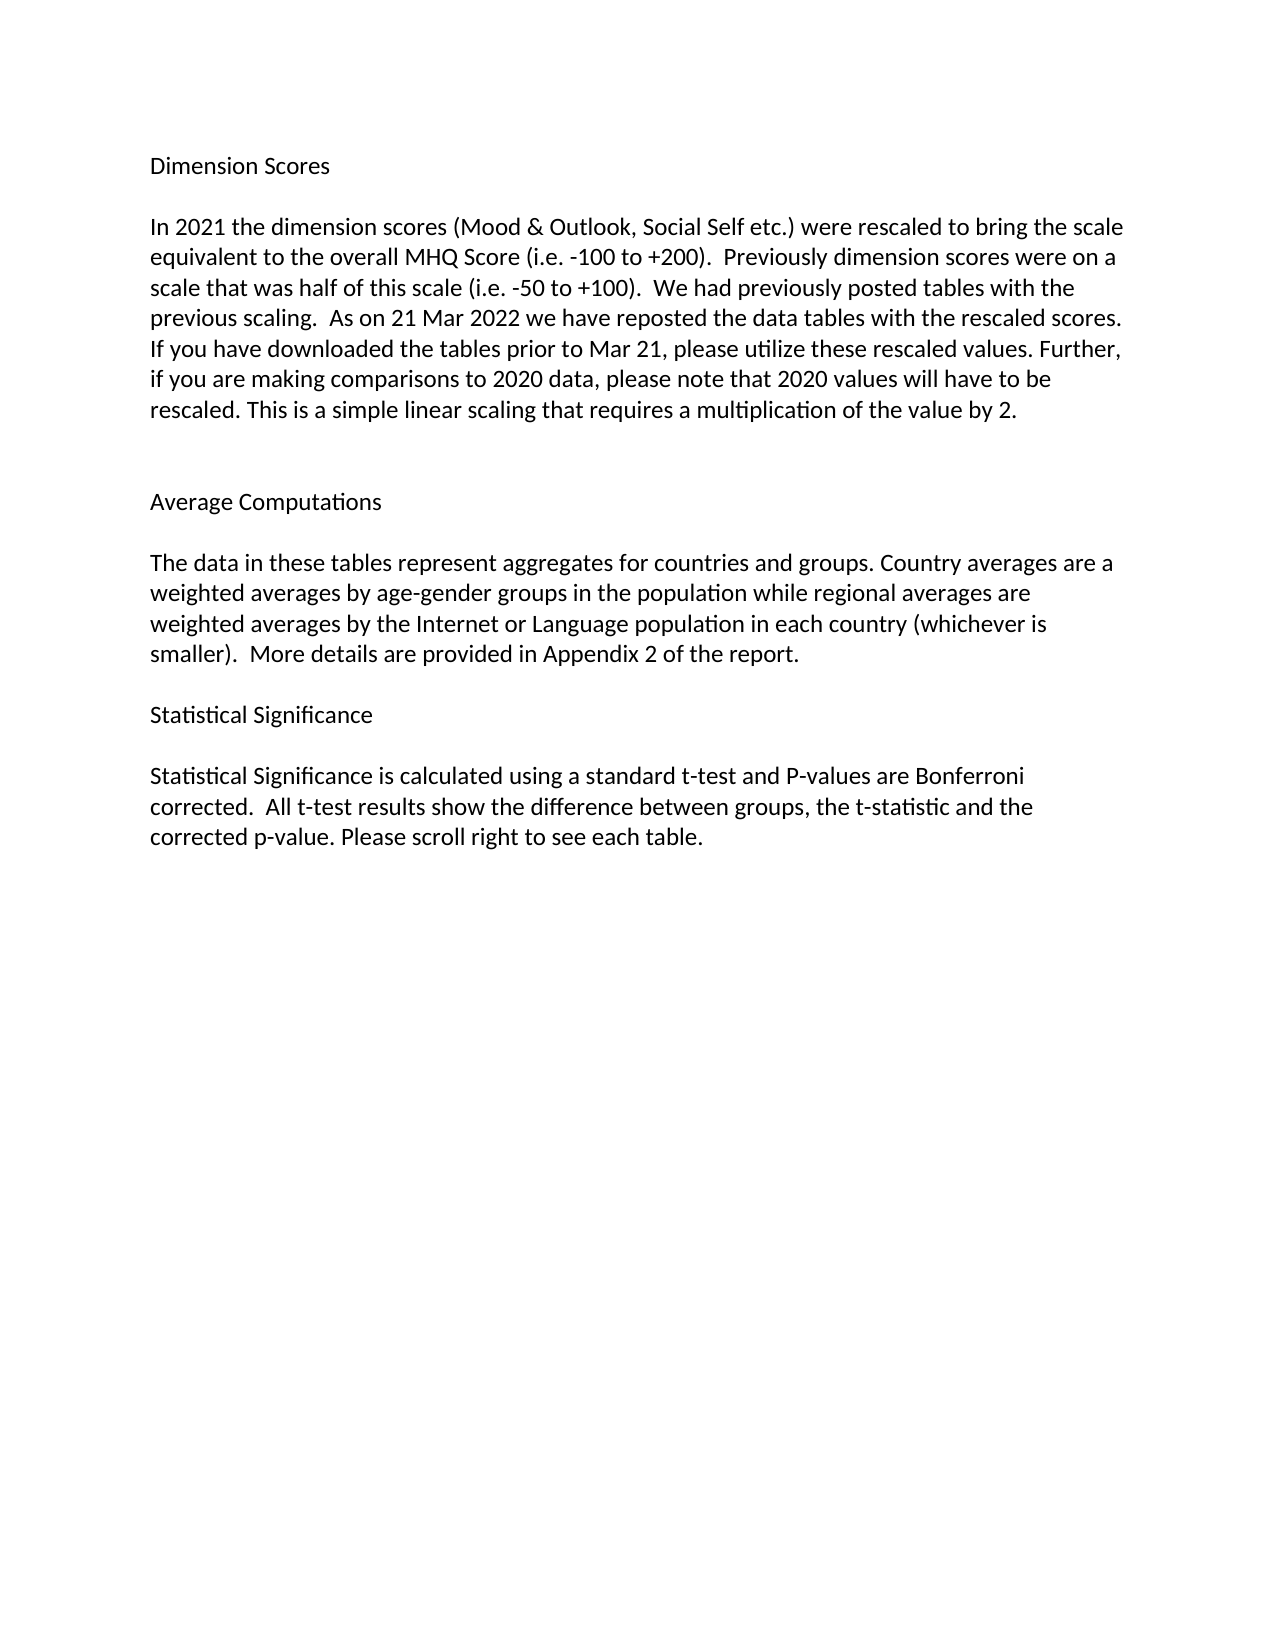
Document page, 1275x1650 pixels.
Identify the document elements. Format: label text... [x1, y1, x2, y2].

text Statistical Significance is calculated using a standard t-test and P-values are Bonferroni corrected. All t-test results show the difference between groups, the t-statistic and the corrected p-value. Please scroll right to see each table. [150, 760, 1125, 852]
text The data in these tables represent aggregates for countries and groups. Country averages are a weighted averages by age-gender groups in the population while regional averages are weighted averages by the Internet or Language population in each country (whichever is smaller). More details are provided in Appendix 2 of the report. [150, 547, 1125, 669]
text Statistical Significance [150, 699, 1125, 730]
text In 2021 the dimension scores (Mood & Outlook, Social Self etc.) were rescaled to bring the scale equivalent to the overall MHQ Score (i.e. -100 to +200). Previously dimension scores were on a scale that was half of this scale (i.e. -50 to +100). We had previously posted tables with the previous scaling. As on 21 Mar 2022 we have reposted the data tables with the rescaled scores. If you have downloaded the tables prior to Mar 21, please utilize these rescaled values. Further, if you are making comparisons to 2020 data, please note that 2020 values will have to be rescaled. This is a simple linear scaling that requires a multiplication of the value by 2. [150, 211, 1125, 425]
text Dimension Scores [150, 150, 1125, 181]
text Average Computations [150, 486, 1125, 516]
